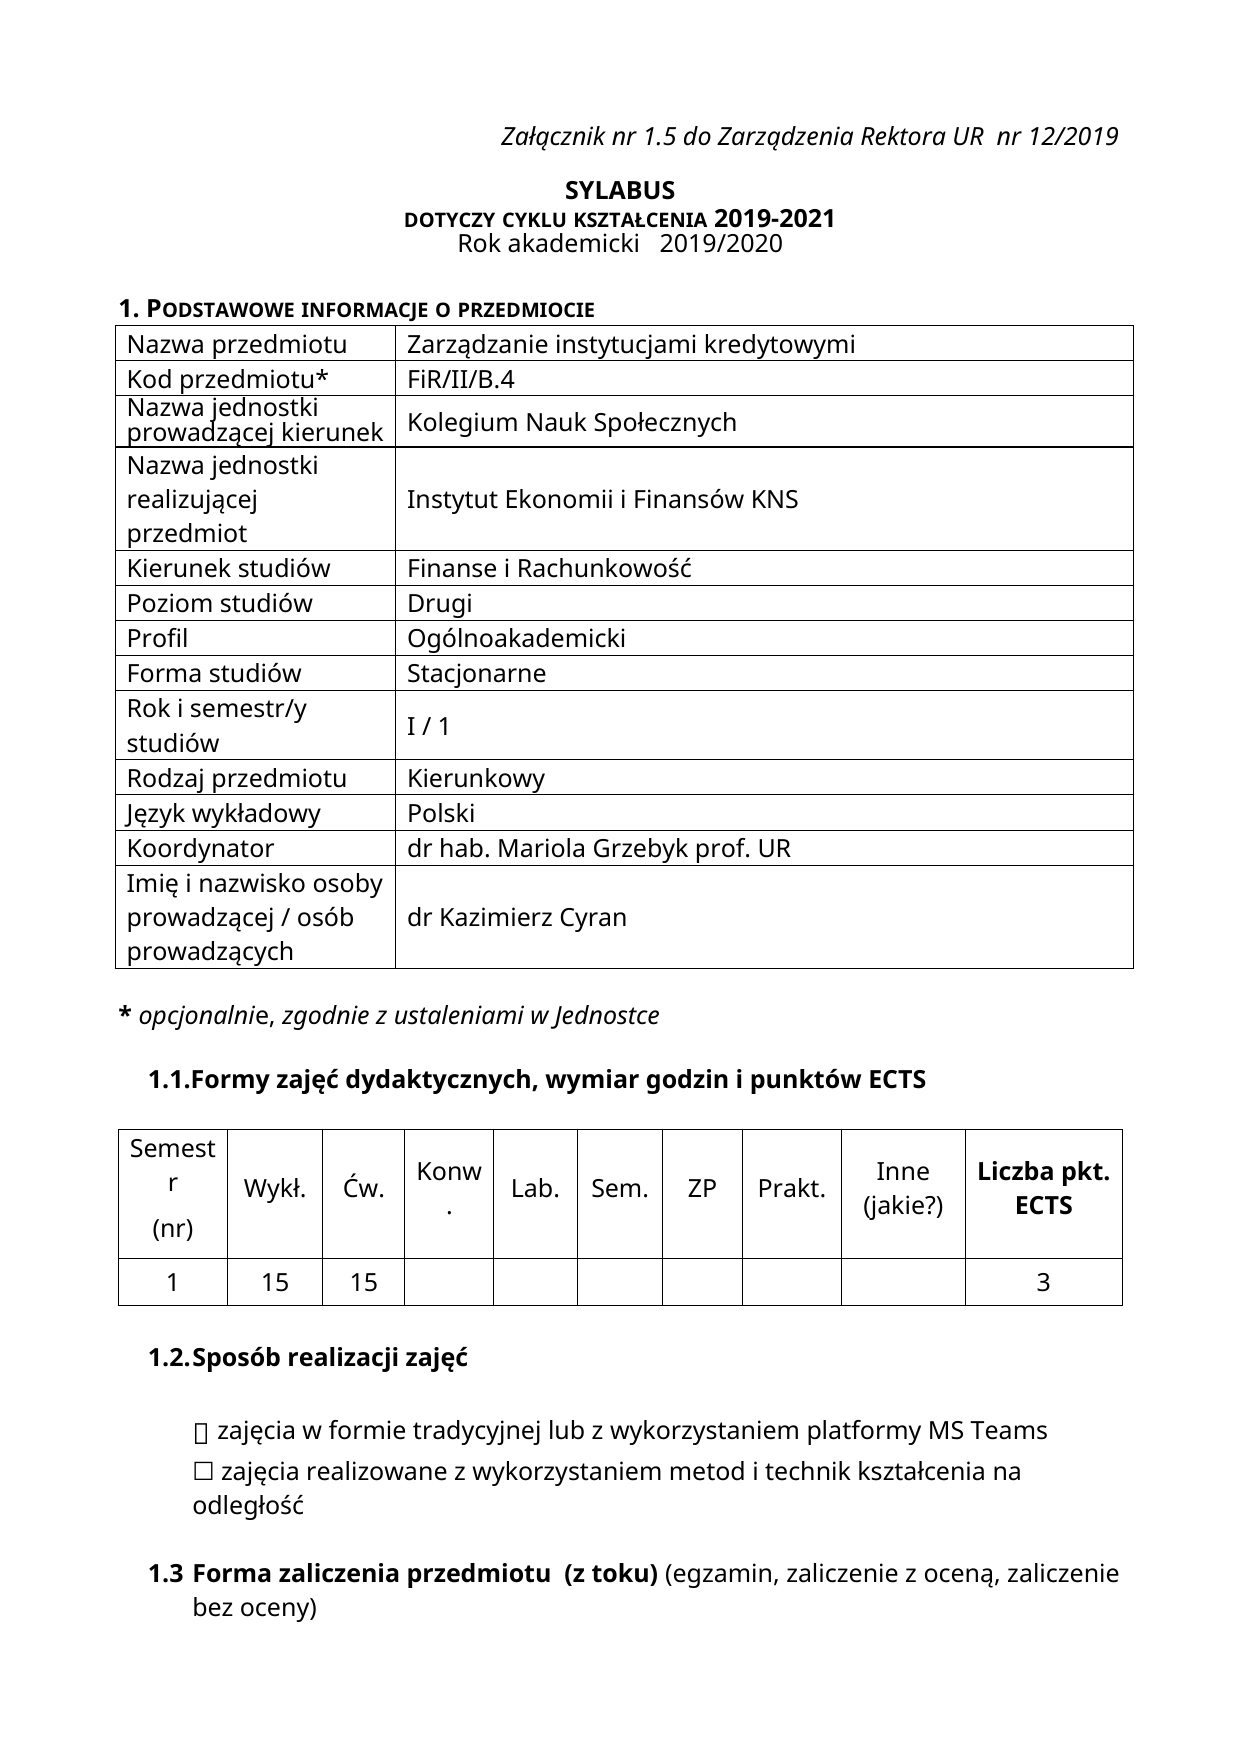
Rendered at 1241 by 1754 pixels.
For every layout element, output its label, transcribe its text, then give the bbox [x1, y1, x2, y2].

text * opcjonalnie, zgodnie z ustaleniami w Jednostce [118, 998, 1122, 1032]
table_cell Ogólnoakademicki [396, 621, 1133, 655]
table_cell [743, 1259, 841, 1305]
table_cell 15 [323, 1259, 404, 1305]
table_cell Język wykładowy [116, 795, 395, 829]
table_header Sem. [578, 1130, 662, 1258]
table_header Semestr (nr) [119, 1130, 227, 1258]
table_cell [842, 1259, 965, 1305]
table_cell I / 1 [396, 691, 1133, 759]
table_header Prakt. [743, 1130, 841, 1258]
table_cell Stacjonarne [396, 656, 1133, 690]
text 1.1.Formy zajęć dydaktycznych, wymiar godzin i punktów ECTS [148, 1061, 1122, 1095]
text 1. Podstawowe informacje o przedmiocie [118, 291, 1122, 325]
text dotyczy cyklu kształcenia 2019-2021 [118, 207, 1122, 232]
table_cell Finanse i Rachunkowość [396, 551, 1133, 585]
table_cell Polski [396, 795, 1133, 829]
table_cell Koordynator [116, 831, 395, 864]
table_cell FiR/II/B.4 [396, 361, 1133, 395]
table_header Lab. [494, 1130, 577, 1258]
table_cell 3 [966, 1259, 1122, 1305]
text Rok akademicki 2019/2020 [118, 232, 1122, 257]
text SYLABUS [118, 173, 1122, 207]
text 1.3 Forma zaliczenia przedmiotu (z toku) (egzamin, zaliczenie z oceną, zaliczenie bez oceny) [148, 1555, 1122, 1623]
table_cell Instytut Ekonomii i Finansów KNS [396, 448, 1133, 550]
table_header ZP [663, 1130, 742, 1258]
table_header Wykł. [228, 1130, 322, 1258]
table_cell [663, 1259, 742, 1305]
table_cell Drugi [396, 586, 1133, 620]
table_header Ćw. [323, 1130, 404, 1258]
table_header Liczba pkt. ECTS [966, 1130, 1122, 1258]
text 1.2. Sposób realizacji zajęć [148, 1340, 1122, 1374]
table_header Zarządzanie instytucjami kredytowymi [396, 326, 1133, 360]
text ☐ zajęcia realizowane z wykorzystaniem metod i technik kształcenia na odległość [192, 1453, 1122, 1521]
table_cell [494, 1259, 577, 1305]
table_cell Rok i semestr/y studiów [116, 691, 395, 759]
table_cell Rodzaj przedmiotu [116, 760, 395, 794]
table_cell Forma studiów [116, 656, 395, 690]
table_cell Poziom studiów [116, 586, 395, 620]
table_cell Imię i nazwisko osoby prowadzącej / osób prowadzących [116, 866, 395, 968]
table_cell 15 [228, 1259, 322, 1305]
table_cell [405, 1259, 493, 1305]
table_cell dr Kazimierz Cyran [396, 866, 1133, 968]
table_cell [578, 1259, 662, 1305]
table_cell Kod przedmiotu* [116, 361, 395, 395]
table_cell Kolegium Nauk Społecznych [396, 396, 1133, 446]
table_cell Nazwa jednostki realizującej przedmiot [116, 448, 395, 550]
table_cell Kierunkowy [396, 760, 1133, 794]
table_cell Kierunek studiów [116, 551, 395, 585]
table_cell Nazwa jednostki prowadzącej kierunek [116, 396, 395, 446]
table_cell dr hab. Mariola Grzebyk prof. UR [396, 831, 1133, 864]
text  zajęcia w formie tradycyjnej lub z wykorzystaniem platformy MS Teams [192, 1408, 1122, 1453]
table_header Nazwa przedmiotu [116, 326, 395, 360]
table_header Konw. [405, 1130, 493, 1258]
table_cell 1 [119, 1259, 227, 1305]
table_cell Profil [116, 621, 395, 655]
table_header Inne (jakie?) [842, 1130, 965, 1258]
text Załącznik nr 1.5 do Zarządzenia Rektora UR nr 12/2019 [118, 118, 1122, 152]
